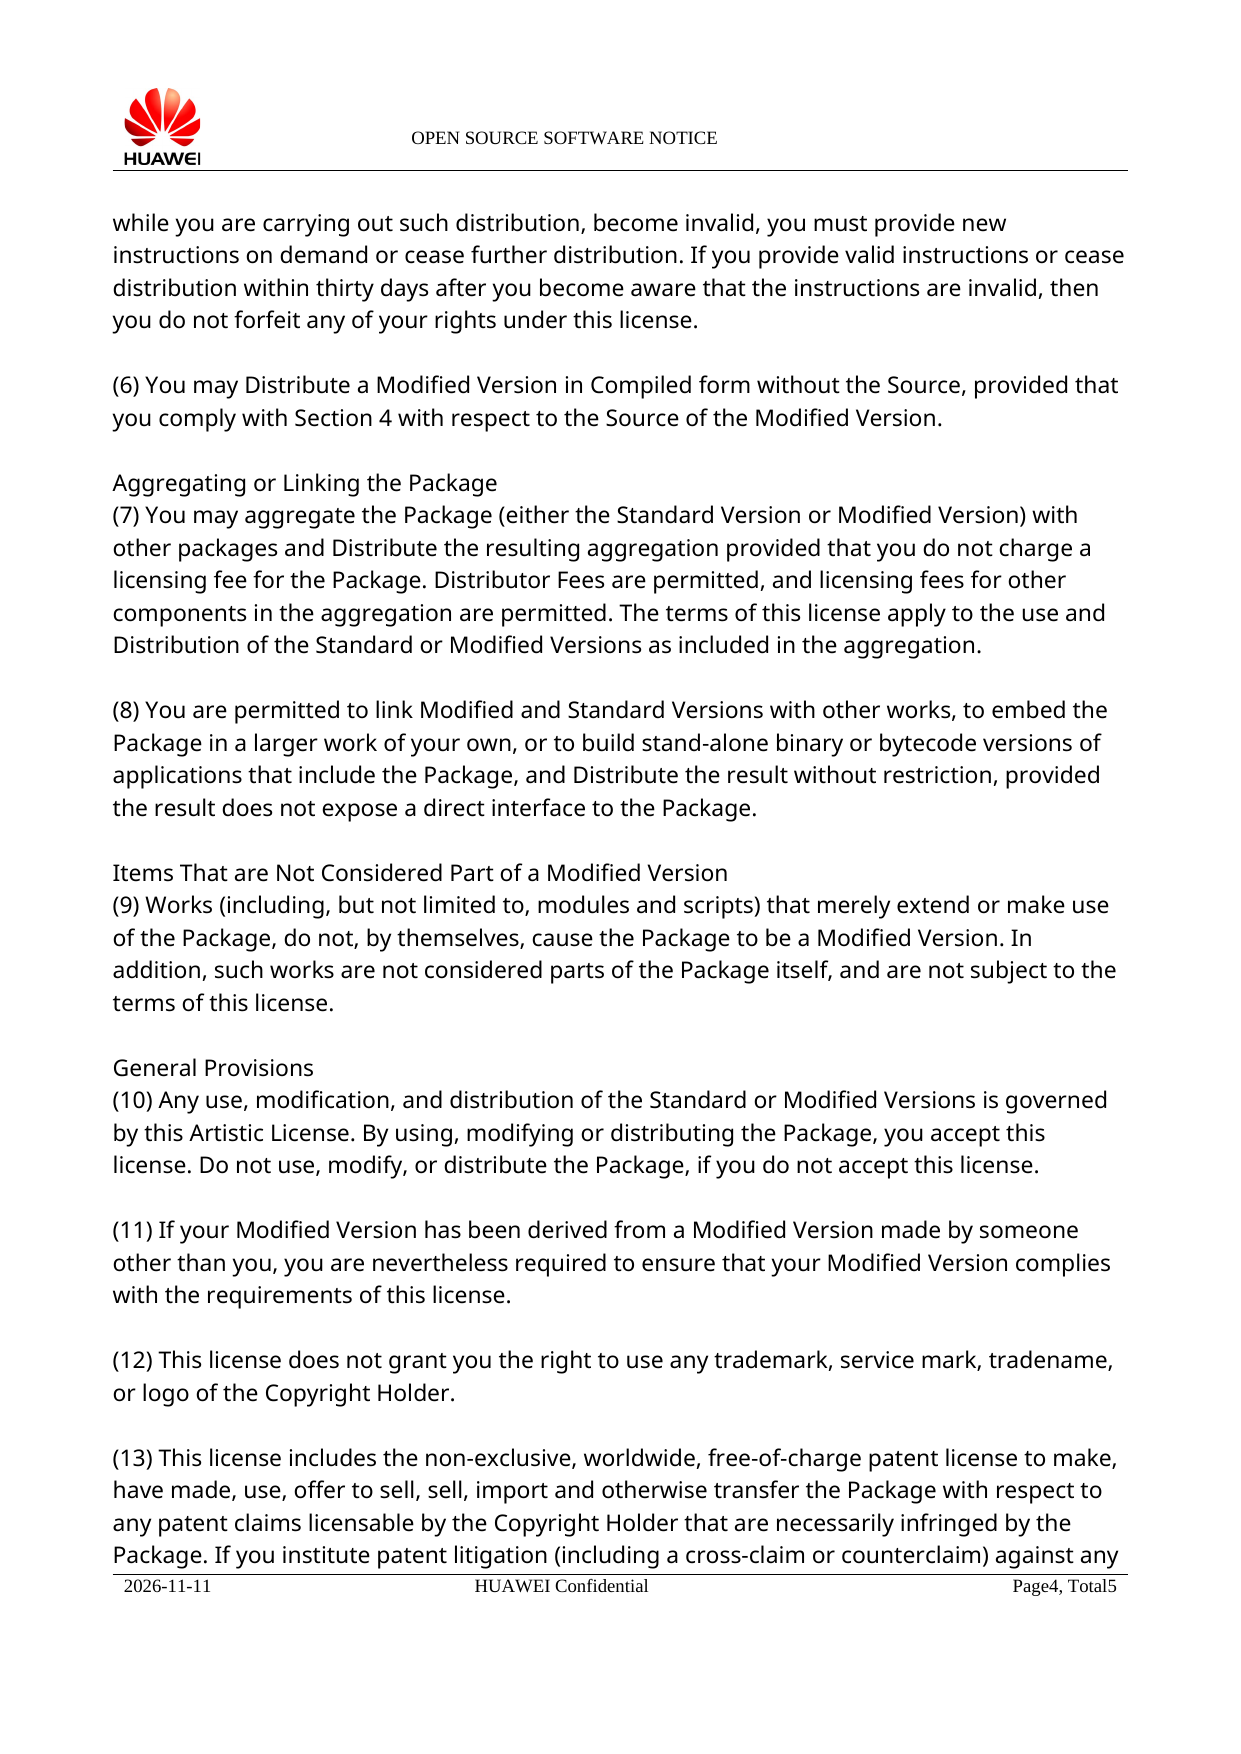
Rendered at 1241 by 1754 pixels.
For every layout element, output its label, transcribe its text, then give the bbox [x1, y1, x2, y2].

text (10) Any use, modification, and distribution of the Standard or Modified Versions is governed by this Artistic License. By using, modifying or distributing the Package, you accept this license. Do not use, modify, or distribute the Package, if you do not accept this license. [112, 1084, 1128, 1181]
text (7) You may aggregate the Package (either the Standard Version or Modified Version) with other packages and Distribute the resulting aggregation provided that you do not charge a licensing fee for the Package. Distributor Fees are permitted, and licensing fees for other components in the aggregation are permitted. The terms of this license apply to the use and Distribution of the Standard or Modified Versions as included in the aggregation. [112, 499, 1128, 661]
text Aggregating or Linking the Package [112, 466, 1128, 499]
text General Provisions [112, 1051, 1128, 1084]
text (6) You may Distribute a Modified Version in Compiled form without the Source, provided that you comply with Section 4 with respect to the Source of the Modified Version. [112, 369, 1128, 434]
text Items That are Not Considered Part of a Modified Version [112, 856, 1128, 889]
text (9) Works (including, but not limited to, modules and scripts) that merely extend or make use of the Package, do not, by themselves, cause the Package to be a Modified Version. In addition, such works are not considered parts of the Package itself, and are not subject to the terms of this license. [112, 889, 1128, 1019]
picture [124, 88, 201, 165]
text (8) You are permitted to link Modified and Standard Versions with other works, to embed the Package in a larger work of your own, or to build stand-alone binary or bytecode versions of applications that include the Package, and Distribute the result without restriction, provided the result does not expose a direct interface to the Package. [112, 694, 1128, 824]
text (11) If your Modified Version has been derived from a Modified Version made by someone other than you, you are nevertheless required to ensure that your Modified Version complies with the requirements of this license. [112, 1214, 1128, 1311]
text (12) This license does not grant you the right to use any trademark, service mark, tradename, or logo of the Copyright Holder. [112, 1344, 1128, 1409]
